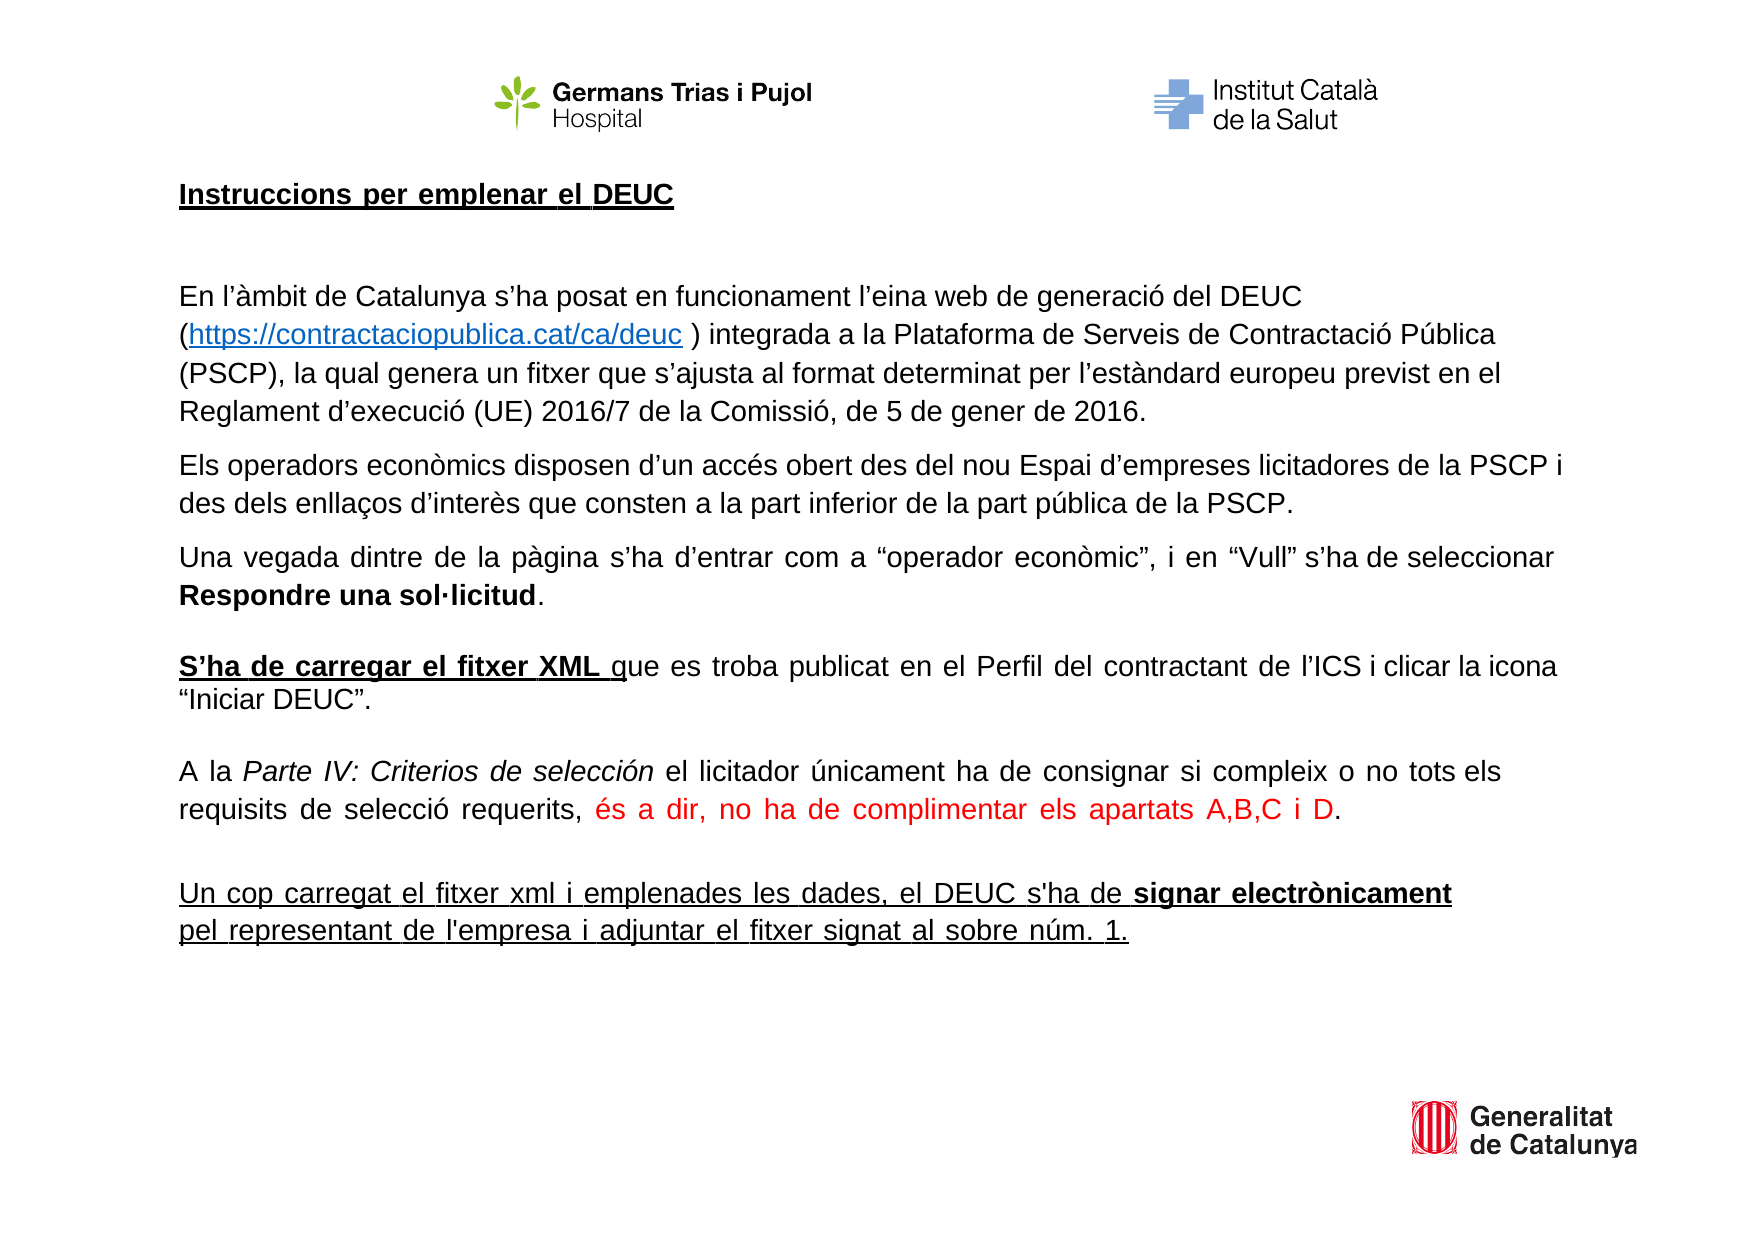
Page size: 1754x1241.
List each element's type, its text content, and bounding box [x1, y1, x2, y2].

text En l’àmbit de Catalunya s’ha posat en funcionament l’eina web de generació del DEUC (https://contractaciopublica.cat/ca/deuc ) integrada a la Plataforma de Serveis de Contractació Pública (PSCP), la qual genera un fitxer que s’ajusta al format determinat per l’estàndard europeu previst en el Reglament d’execució (UE) 2016/7 de la Comissió, de 5 de gener de 2016. [179, 279, 1606, 428]
text A la Parte IV: Criterios de selección el licitador únicament ha de consignar si compleix o no tots els requisits de selecció requerits, és a dir, no ha de complimentar els apartats A,B,C i D. [179, 754, 1554, 826]
picture [1411, 1101, 1637, 1158]
picture [494, 76, 811, 132]
title Instruccions per emplenar el DEUC [179, 177, 1606, 211]
picture [1152, 75, 1381, 135]
text Els operadors econòmics disposen d’un accés obert des del nou Espai d’empreses licitadores de la PSCP i des dels enllaços d’interès que consten a la part inferior de la part pública de la PSCP. [179, 448, 1606, 520]
text Un cop carregat el fitxer xml i emplenades les dades, el DEUC s'ha de signar electrònicament [179, 876, 1606, 909]
text pel representant de l'empresa i adjuntar el fitxer signat al sobre núm. 1. [179, 913, 1606, 946]
text S’ha de carregar el fitxer XML que es troba publicat en el Perfil del contractant de l’ICS i clicar la icona “Iniciar DEUC”. [179, 649, 1606, 716]
text Una vegada dintre de la pàgina s’ha d’entrar com a “operador econòmic”, i en “Vull” s’ha de seleccionar Respondre una sol·licitud. [179, 540, 1606, 612]
